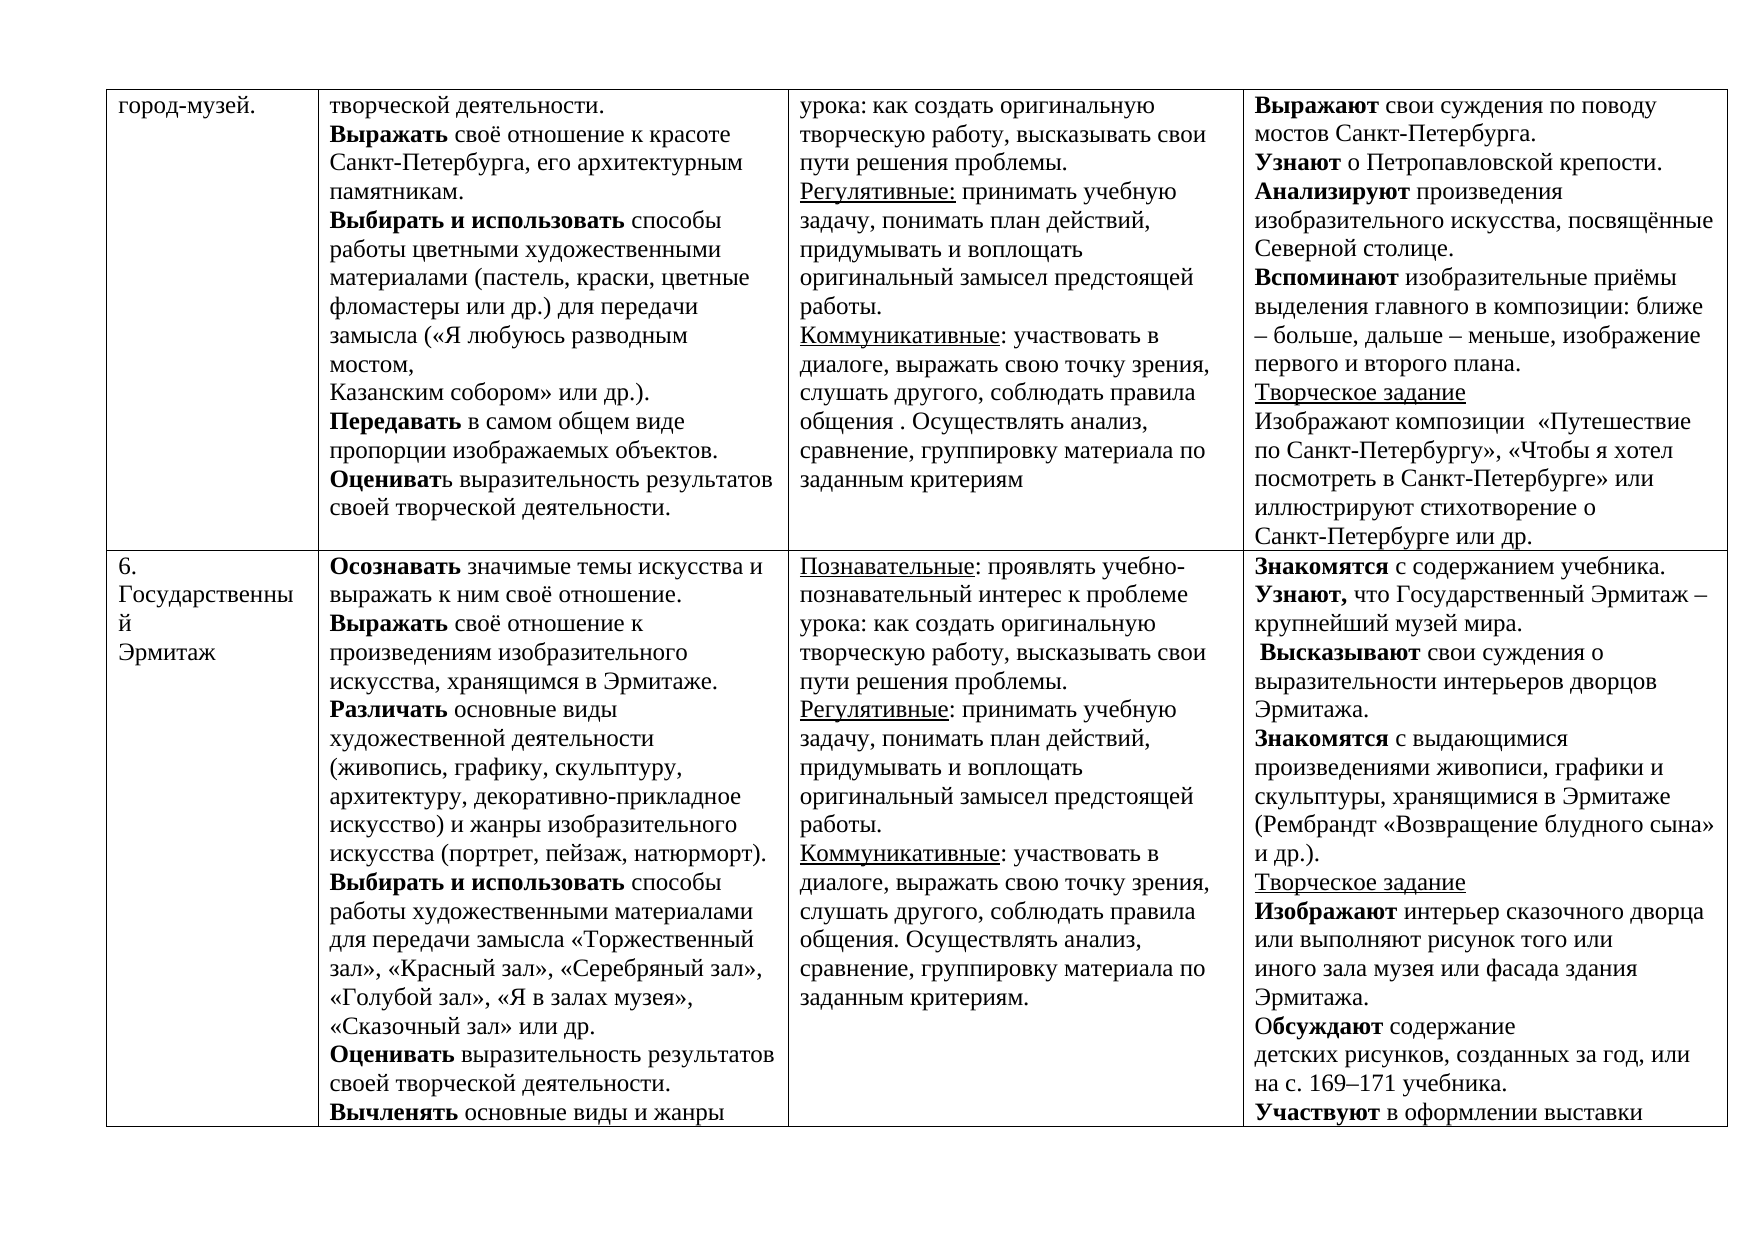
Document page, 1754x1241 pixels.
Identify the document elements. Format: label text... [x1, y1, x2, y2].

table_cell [319, 90, 788, 550]
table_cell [107, 551, 318, 1126]
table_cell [1244, 90, 1727, 550]
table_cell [789, 90, 1243, 550]
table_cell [1244, 551, 1727, 1126]
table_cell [107, 90, 318, 550]
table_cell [789, 551, 1243, 1126]
